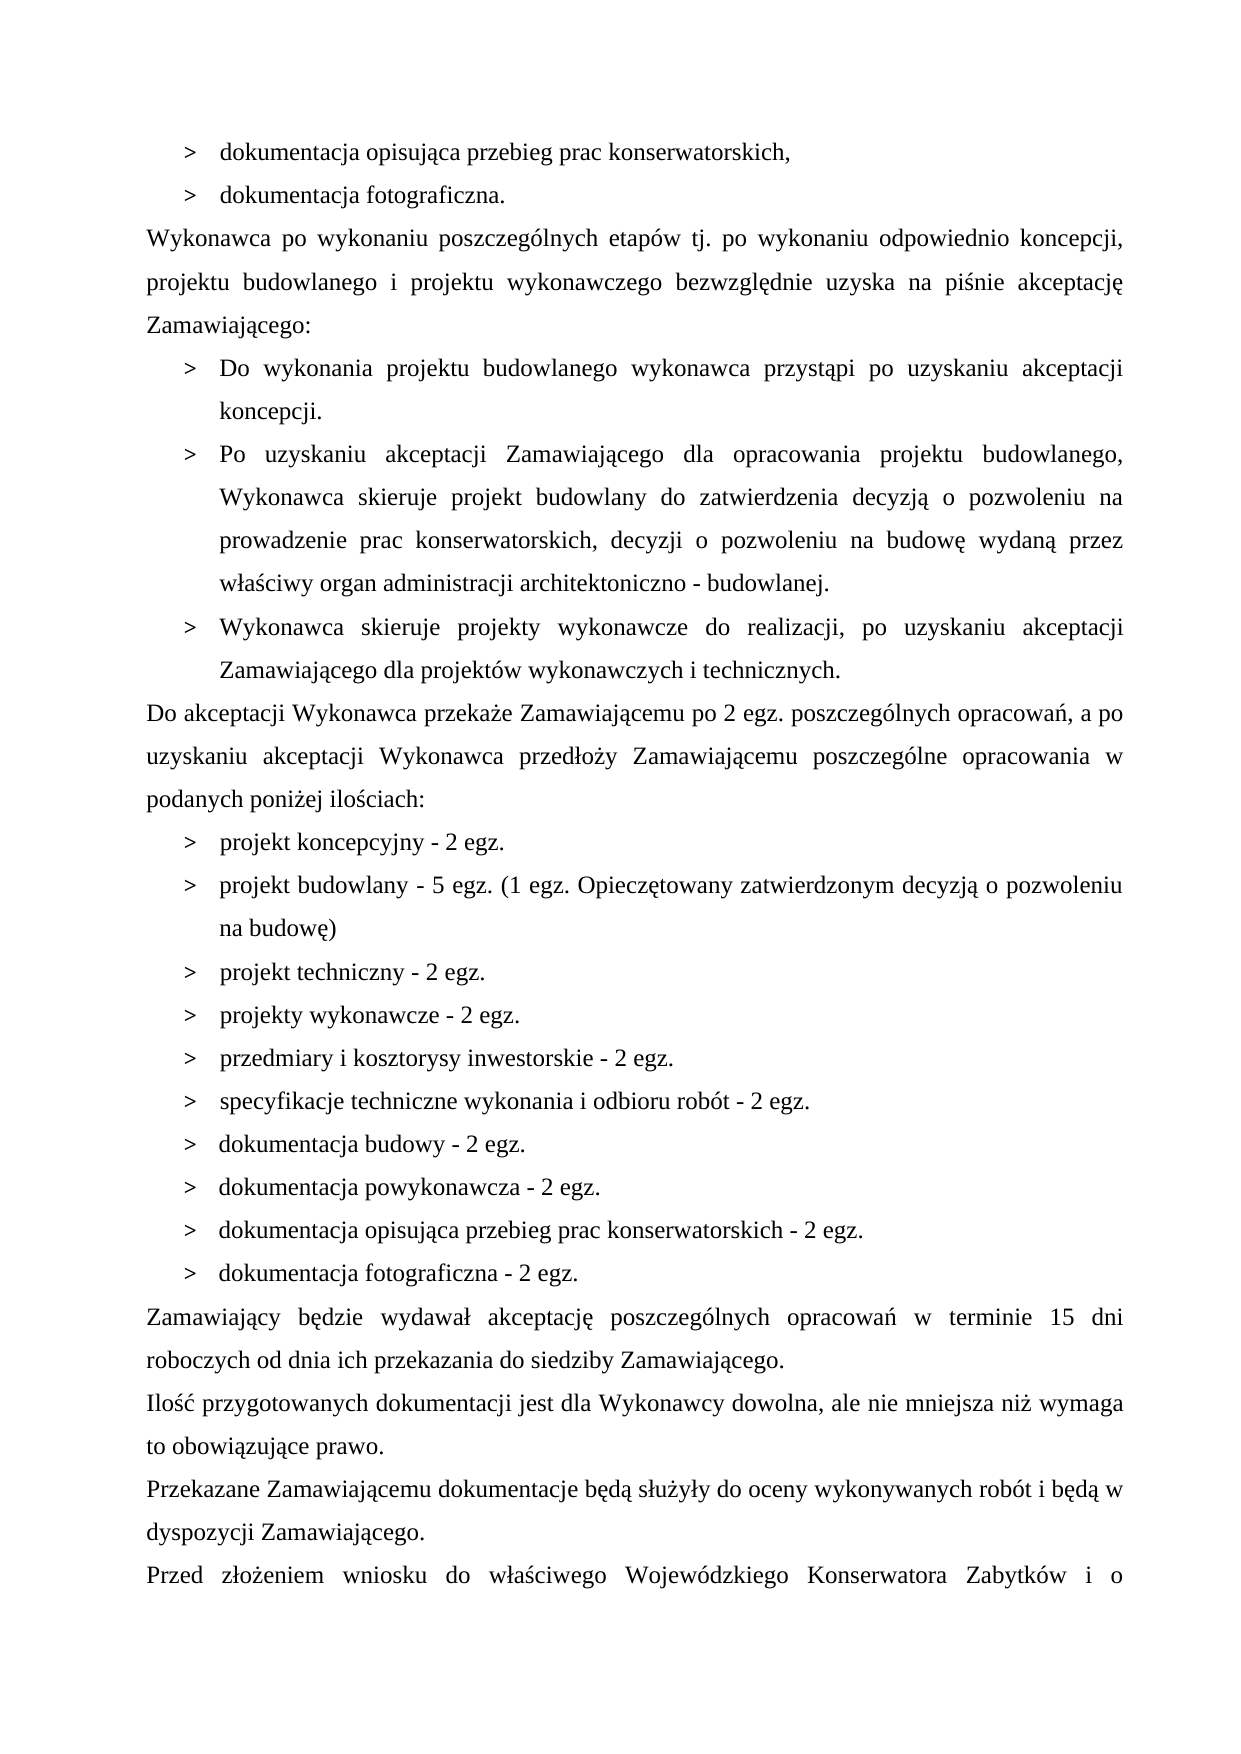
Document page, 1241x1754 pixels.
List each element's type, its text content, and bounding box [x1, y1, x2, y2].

list dokumentacja powykonawcza - 2 egz. [127, 1172, 1124, 1201]
list przedmiary i kosztorysy inwestorskie - 2 egz. [127, 1043, 1124, 1072]
list projekt koncepcyjny - 2 egz. [127, 827, 1124, 856]
list dokumentacja opisująca przebieg prac konserwatorskich, [127, 137, 1124, 166]
list dokumentacja opisująca przebieg prac konserwatorskich - 2 egz. [127, 1215, 1124, 1244]
text Zamawiający będzie wydawał akceptację poszczególnych opracowań w terminie 15 dni roboczych od dnia ich przekazania do siedziby Zamawiającego. [146, 1302, 1124, 1373]
list dokumentacja fotograficzna - 2 egz. [127, 1258, 1124, 1287]
text Ilość przygotowanych dokumentacji jest dla Wykonawcy dowolna, ale nie mniejsza niż wymaga to obowiązujące prawo. [146, 1388, 1124, 1460]
text Przekazane Zamawiającemu dokumentacje będą służyły do oceny wykonywanych robót i będą w dyspozycji Zamawiającego. [146, 1474, 1124, 1546]
list dokumentacja budowy - 2 egz. [127, 1129, 1124, 1158]
list specyfikacje techniczne wykonania i odbioru robót - 2 egz. [127, 1086, 1124, 1115]
list projekty wykonawcze - 2 egz. [127, 1000, 1124, 1028]
text Wykonawca po wykonaniu poszczególnych etapów tj. po wykonaniu odpowiednio koncepcji, projektu budowlanego i projektu wykonawczego bezwzględnie uzyska na piśnie akceptację Zamawiającego: [146, 223, 1124, 338]
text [146, 1560, 1124, 1589]
list Do wykonania projektu budowlanego wykonawca przystąpi po uzyskaniu akceptacji koncepcji. [184, 353, 1124, 425]
text Do akceptacji Wykonawca przekaże Zamawiającemu po 2 egz. poszczególnych opracowań, a po uzyskaniu akceptacji Wykonawca przedłoży Zamawiającemu poszczególne opracowania w podanych poniżej ilościach: [146, 698, 1124, 813]
list Po uzyskaniu akceptacji Zamawiającego dla opracowania projektu budowlanego, Wykonawca skieruje projekt budowlany do zatwierdzenia decyzją o pozwoleniu na prowadzenie prac konserwatorskich, decyzji o pozwoleniu na budowę wydaną przez właściwy organ administracji architektoniczno - budowlanej. [184, 439, 1124, 597]
list projekt budowlany - 5 egz. (1 egz. Opieczętowany zatwierdzonym decyzją o pozwoleniu na budowę) [184, 870, 1124, 942]
list dokumentacja fotograficzna. [127, 180, 1124, 209]
list projekt techniczny - 2 egz. [127, 957, 1124, 985]
list Wykonawca skieruje projekty wykonawcze do realizacji, po uzyskaniu akceptacji Zamawiającego dla projektów wykonawczych i technicznych. [184, 612, 1124, 683]
